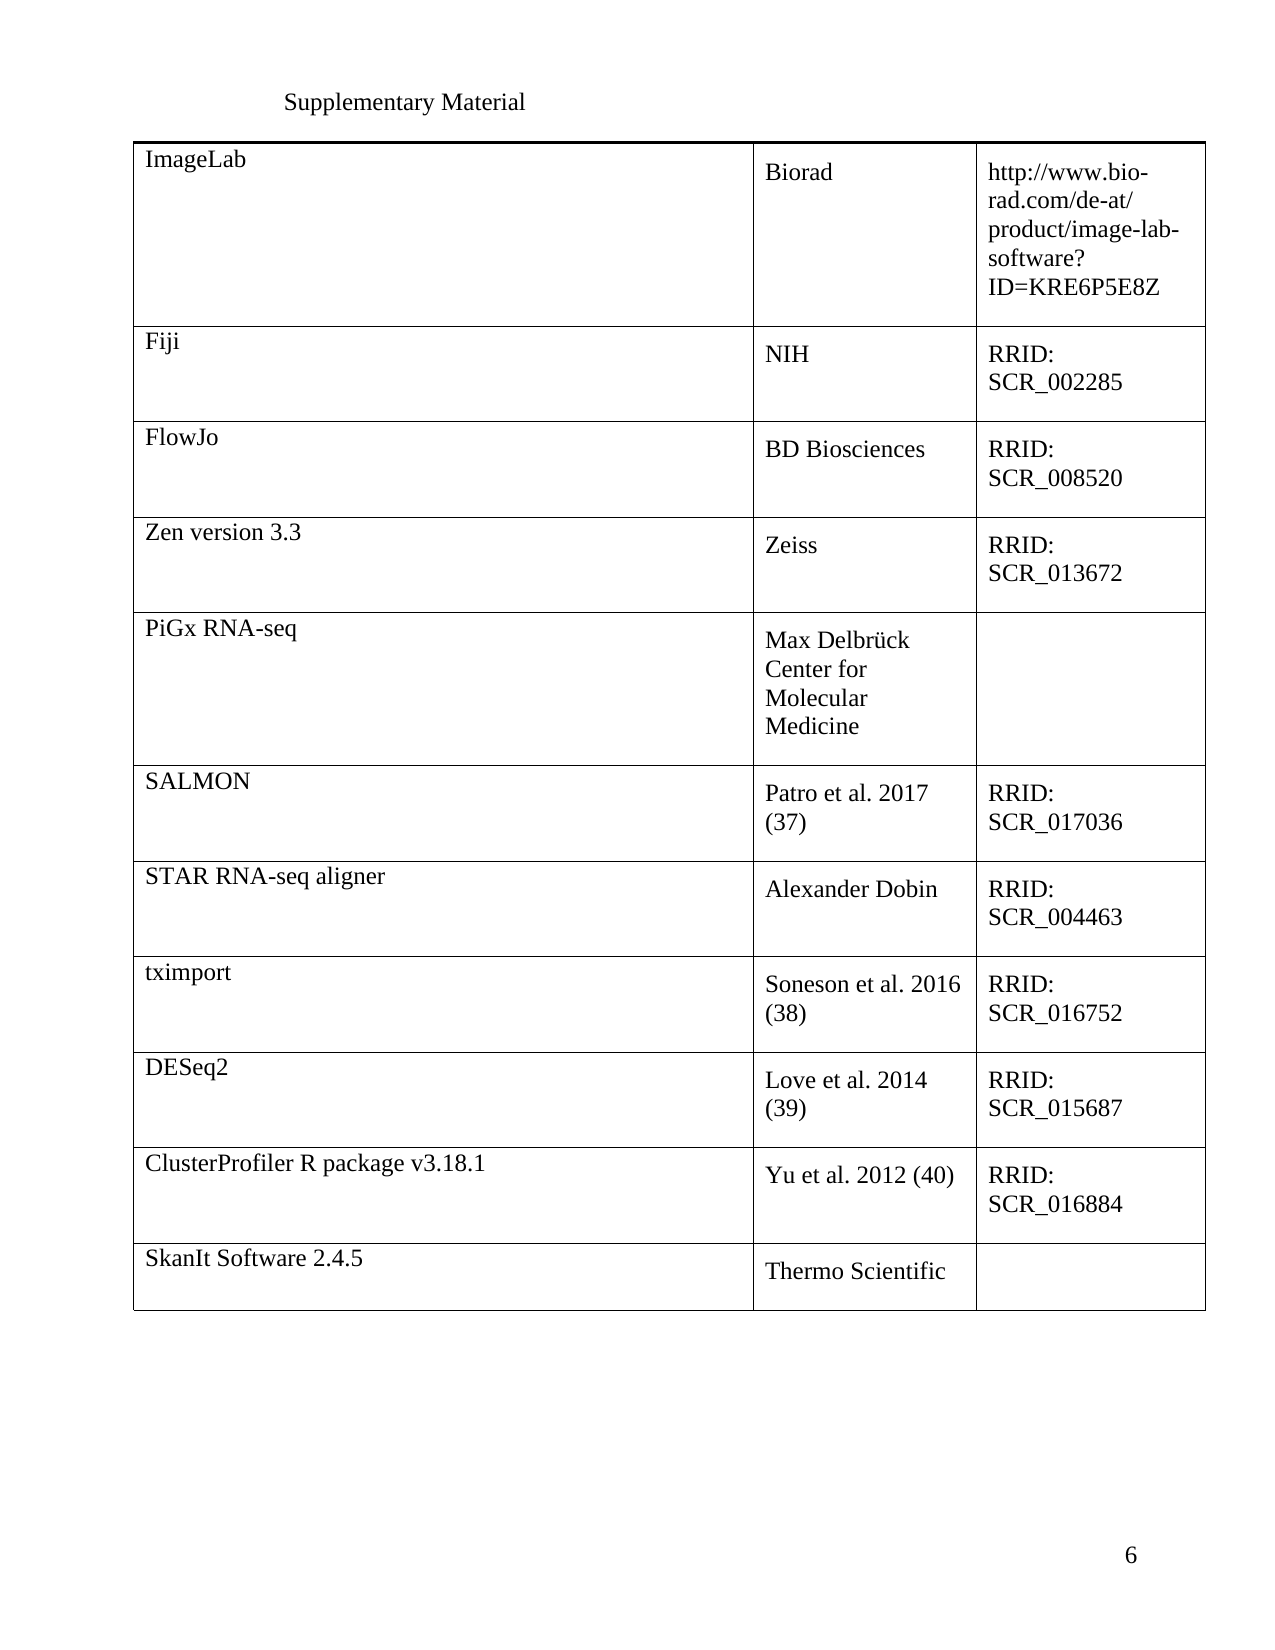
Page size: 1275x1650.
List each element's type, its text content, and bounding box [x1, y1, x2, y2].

table_cell [977, 613, 1205, 765]
table_cell RRID: SCR_004463 [977, 862, 1205, 956]
table_cell tximport [134, 957, 753, 1052]
table_cell Biorad [754, 144, 976, 326]
table_cell NIH [754, 327, 976, 421]
table_cell Alexander Dobin [754, 862, 976, 956]
table_cell Love et al. 2014 (39) [754, 1053, 976, 1147]
table_cell RRID: SCR_016752 [977, 957, 1205, 1052]
table_cell RRID: SCR_008520 [977, 422, 1205, 517]
table_cell Thermo Scientific [754, 1244, 976, 1309]
table_cell BD Biosciences [754, 422, 976, 517]
table_cell Soneson et al. 2016 (38) [754, 957, 976, 1052]
table_cell RRID: SCR_015687 [977, 1053, 1205, 1147]
table_cell SALMON [134, 766, 753, 861]
table_cell Max Delbrück Center for Molecular Medicine [754, 613, 976, 765]
table_cell RRID: SCR_013672 [977, 518, 1205, 612]
table_cell Fiji [134, 327, 753, 421]
table_cell SkanIt Software 2.4.5 [134, 1244, 753, 1309]
table_cell Yu et al. 2012 (40) [754, 1148, 976, 1243]
table_cell PiGx RNA-seq [134, 613, 753, 765]
table_cell Zen version 3.3 [134, 518, 753, 612]
table_cell Patro et al. 2017 (37) [754, 766, 976, 861]
table_cell [977, 1244, 1205, 1309]
table_cell Zeiss [754, 518, 976, 612]
table_cell ClusterProfiler R package v3.18.1 [134, 1148, 753, 1243]
table_cell STAR RNA-seq aligner [134, 862, 753, 956]
table_cell RRID: SCR_017036 [977, 766, 1205, 861]
table_cell http://www.bio-rad.com/de-at/product/image-lab-software?ID=KRE6P5E8Z [977, 144, 1205, 326]
table_cell RRID: SCR_002285 [977, 327, 1205, 421]
table_cell FlowJo [134, 422, 753, 517]
table_cell ImageLab [134, 144, 753, 326]
table_cell RRID: SCR_016884 [977, 1148, 1205, 1243]
table_cell DESeq2 [134, 1053, 753, 1147]
